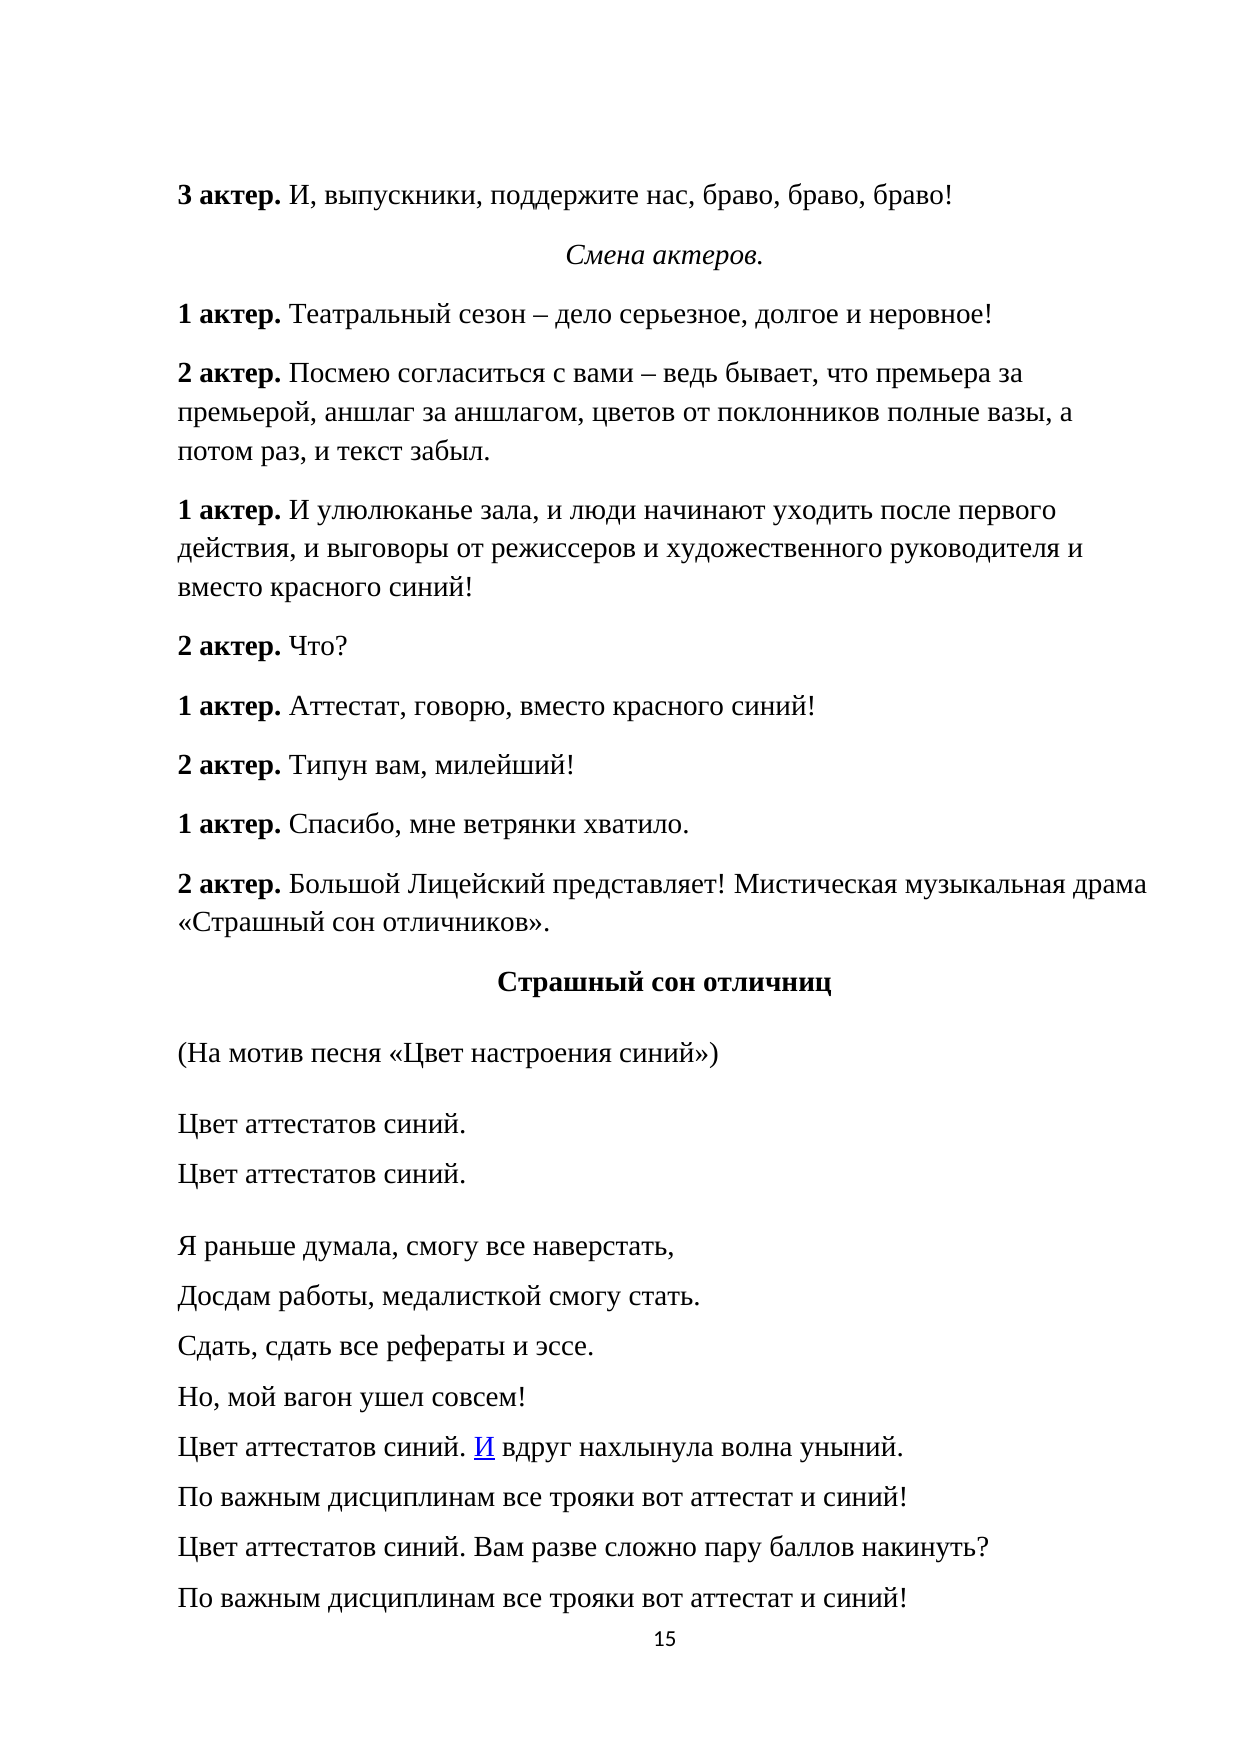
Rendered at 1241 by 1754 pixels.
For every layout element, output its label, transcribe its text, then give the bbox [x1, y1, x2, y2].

text 2 актер. Что? [177, 628, 1152, 662]
text 3 актер. И, выпускники, поддержите нас, браво, браво, браво! [177, 177, 1152, 211]
text 2 актер. Типун вам, милейший! [177, 747, 1152, 781]
text Страшный сон отличниц [177, 964, 1152, 997]
text Цвет аттестатов синий. Цвет аттестатов синий. [177, 1106, 1152, 1190]
text 1 актер. И улюлюканье зала, и люди начинают уходить после первого действия, и выговоры от режиссеров и художественного руководителя и вместо красного синий! [177, 492, 1152, 603]
text 2 актер. Посмею согласиться с вами – ведь бывает, что премьера за премьерой, аншлаг за аншлагом, цветов от поклонников полные вазы, а потом раз, и текст забыл. [177, 356, 1152, 466]
text Смена актеров. [177, 237, 1152, 270]
text Я раньше думала, смогу все наверстать, Досдам работы, медалисткой смогу стать. Сдать, сдать все рефераты и эссе. Но, мой вагон ушел совсем! Цвет аттестатов синий. И вдруг нахлынула волна уныний. По важным дисциплинам все трояки вот аттестат и синий! Цвет аттестатов синий. Вам разве сложно пару баллов накинуть? По важным дисциплинам все трояки вот аттестат и синий! [177, 1228, 1152, 1613]
text 2 актер. Большой Лицейский представляет! Мистическая музыкальная драма «Страшный сон отличников». [177, 866, 1152, 938]
text 1 актер. Спасибо, мне ветрянки хватило. [177, 807, 1152, 840]
text 1 актер. Театральный сезон – дело серьезное, долгое и неровное! [177, 296, 1152, 330]
text 1 актер. Аттестат, говорю, вместо красного синий! [177, 688, 1152, 721]
text (На мотив песня «Цвет настроения синий») [177, 1035, 1152, 1069]
